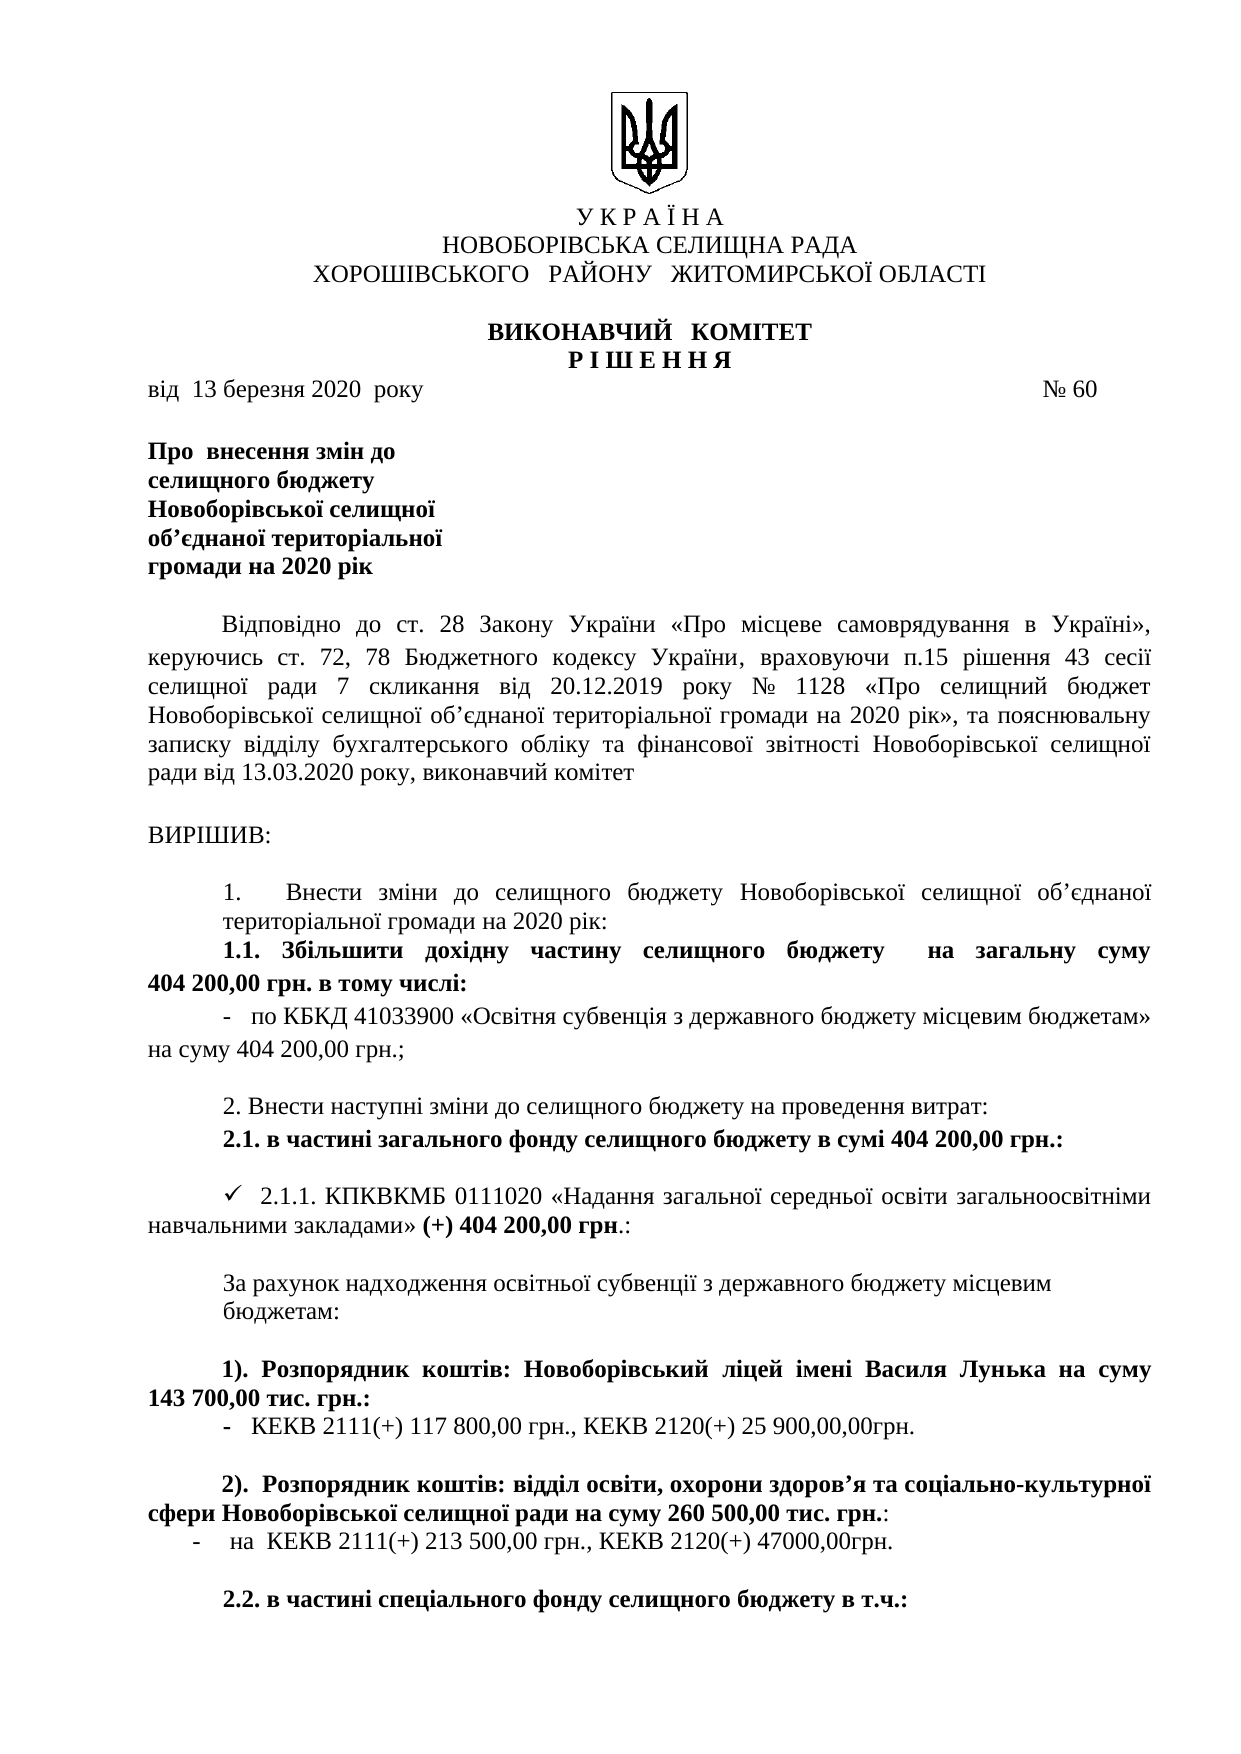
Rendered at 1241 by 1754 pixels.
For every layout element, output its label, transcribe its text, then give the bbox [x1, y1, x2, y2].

list Внести зміни до селищного бюджету Новоборівської селищної об’єднаної територіальної громади на 2020 рік: [223, 877, 1152, 935]
list на КЕКВ 2111(+) 213 500,00 грн., КЕКВ 2120(+) 47000,00грн. [192, 1526, 1152, 1555]
picture [603, 88, 696, 202]
text від 13 березня 2020 року № 60 [148, 374, 1152, 403]
text громади на 2020 рік [148, 551, 1152, 580]
text За рахунок надходження освітньої субвенції з державного бюджету місцевим бюджетам: [223, 1268, 1152, 1325]
text 2.1. в частині загального фонду селищного бюджету в сумі 404 200,00 грн.: [148, 1124, 1152, 1153]
list 1). Розпорядник коштів: Новоборівський ліцей імені Василя Лунька на суму 143 700,00 тис. грн.: [148, 1354, 1152, 1411]
list 2.1.1. КПКВКМБ 0111020 «Надання загальної середньої освіти загальноосвітніми навчальними закладами» (+) 404 200,00 грн.: [148, 1181, 1152, 1239]
text 1.1. Збільшити дохідну частину селищного бюджету на загальну суму 404 200,00 грн. в тому числі: [148, 935, 1152, 996]
text об’єднаної територіальної [148, 523, 1152, 551]
list КЕКВ 2111(+) 117 800,00 грн., КЕКВ 2120(+) 25 900,00,00грн. [148, 1411, 1152, 1440]
list 2). Розпорядник коштів: відділ освіти, охорони здоров’я та соціально-культурної сфери Новоборівської селищної ради на суму 260 500,00 тис. грн.: [148, 1469, 1152, 1526]
text селищного бюджету [148, 465, 1152, 494]
text Про внесення змін до [148, 436, 1152, 465]
text Відповідно до ст. 28 Закону України «Про місцеве самоврядування в Україні», керуючись ст. 72, 78 Бюджетного кодексу України, враховуючи п.15 рішення 43 сесії селищної ради 7 скликання від 20.12.2019 року № 1128 «Про селищний бюджет Новоборівської селищної об’єднаної територіальної громади на 2020 рік», та пояснювальну записку відділу бухгалтерського обліку та фінансової звітності Новоборівської селищної ради від 13.03.2020 року, виконавчий комітет [148, 609, 1152, 786]
text У К Р А Ї Н А [148, 202, 1152, 230]
text ХОРОШІВСЬКОГО РАЙОНУ ЖИТОМИРСЬКОЇ ОБЛАСТІ [148, 259, 1152, 288]
text Р І Ш Е Н Н Я [148, 345, 1152, 374]
list по КБКД 41033900 «Освітня субвенція з державного бюджету місцевим бюджетам» на суму 404 200,00 грн.; [148, 1001, 1152, 1062]
text 2.2. в частині спеціального фонду селищного бюджету в т.ч.: [223, 1584, 1152, 1613]
text ВИРІШИВ: [148, 820, 1152, 848]
text НОВОБОРІВСЬКА СЕЛИЩНА РАДА [148, 230, 1152, 259]
text Новоборівської селищної [148, 494, 1152, 523]
text ВИКОНАВЧИЙ КОМІТЕТ [148, 317, 1152, 345]
text 2. Внести наступні зміни до селищного бюджету на проведення витрат: [148, 1091, 1152, 1119]
